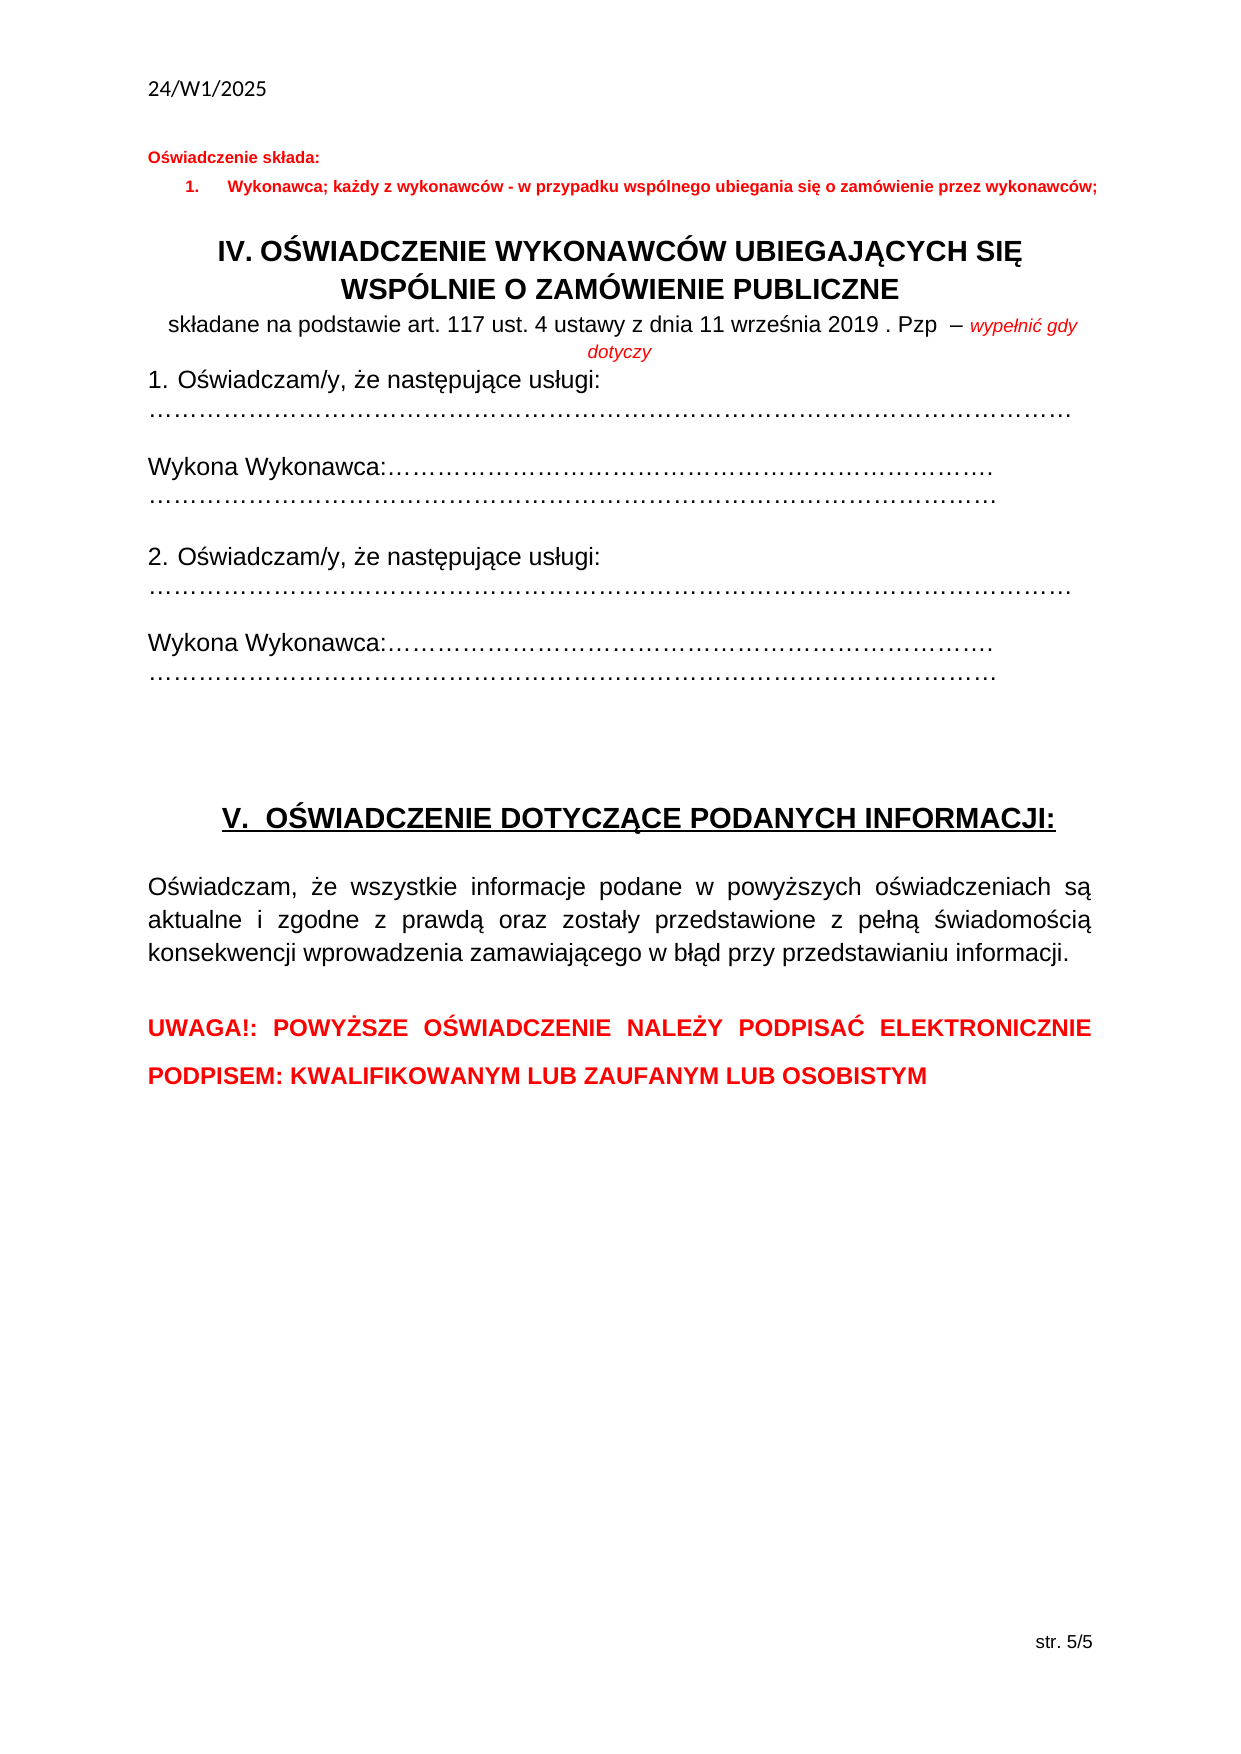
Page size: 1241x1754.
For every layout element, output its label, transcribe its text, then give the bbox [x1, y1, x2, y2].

list Oświadczam, że wszystkie informacje podane w powyższych oświadczeniach są aktualne i zgodne z prawdą oraz zostały przedstawione z pełną świadomością konsekwencji wprowadzenia zamawiającego w błąd przy przedstawianiu informacji. [148, 872, 1093, 967]
text V. OŚWIADCZENIE DOTYCZĄCE PODANYCH INFORMACJI: [185, 801, 1093, 834]
text ………………………………………………………………………………………………… [148, 571, 1093, 599]
text składane na podstawie art. 117 ust. 4 ustawy z dnia 11 września 2019 . Pzp – wypełnić gdy dotyczy [148, 311, 1093, 362]
text Oświadczenie składa: [148, 148, 1093, 167]
text Wykona Wykonawca:………………………………………………………………. [148, 628, 1093, 657]
text UWAGA!: POWYŻSZE OŚWIADCZENIE NALEŻY PODPISAĆ ELEKTRONICZNIE PODPISEM: KWALIFIKOWANYM LUB ZAUFANYM LUB OSOBISTYM [148, 1014, 1093, 1110]
text ………………………………………………………………………………………………… [148, 394, 1093, 423]
text Wykona Wykonawca:………………………………………………………………. [148, 452, 1093, 480]
list Oświadczam/y, że następujące usługi: [148, 365, 1093, 394]
text IV. OŚWIADCZENIE WYKONAWCÓW UBIEGAJĄCYCH SIĘ WSPÓLNIE O ZAMÓWIENIE PUBLICZNE [148, 234, 1093, 306]
text ………………………………………………………………………………………… [148, 657, 1093, 686]
list Wykonawca; każdy z wykonawców - w przypadku wspólnego ubiegania się o zamówienie przez wykonawców; [185, 176, 1107, 196]
list Oświadczam/y, że następujące usługi: [148, 542, 1093, 571]
text ………………………………………………………………………………………… [148, 480, 1093, 509]
